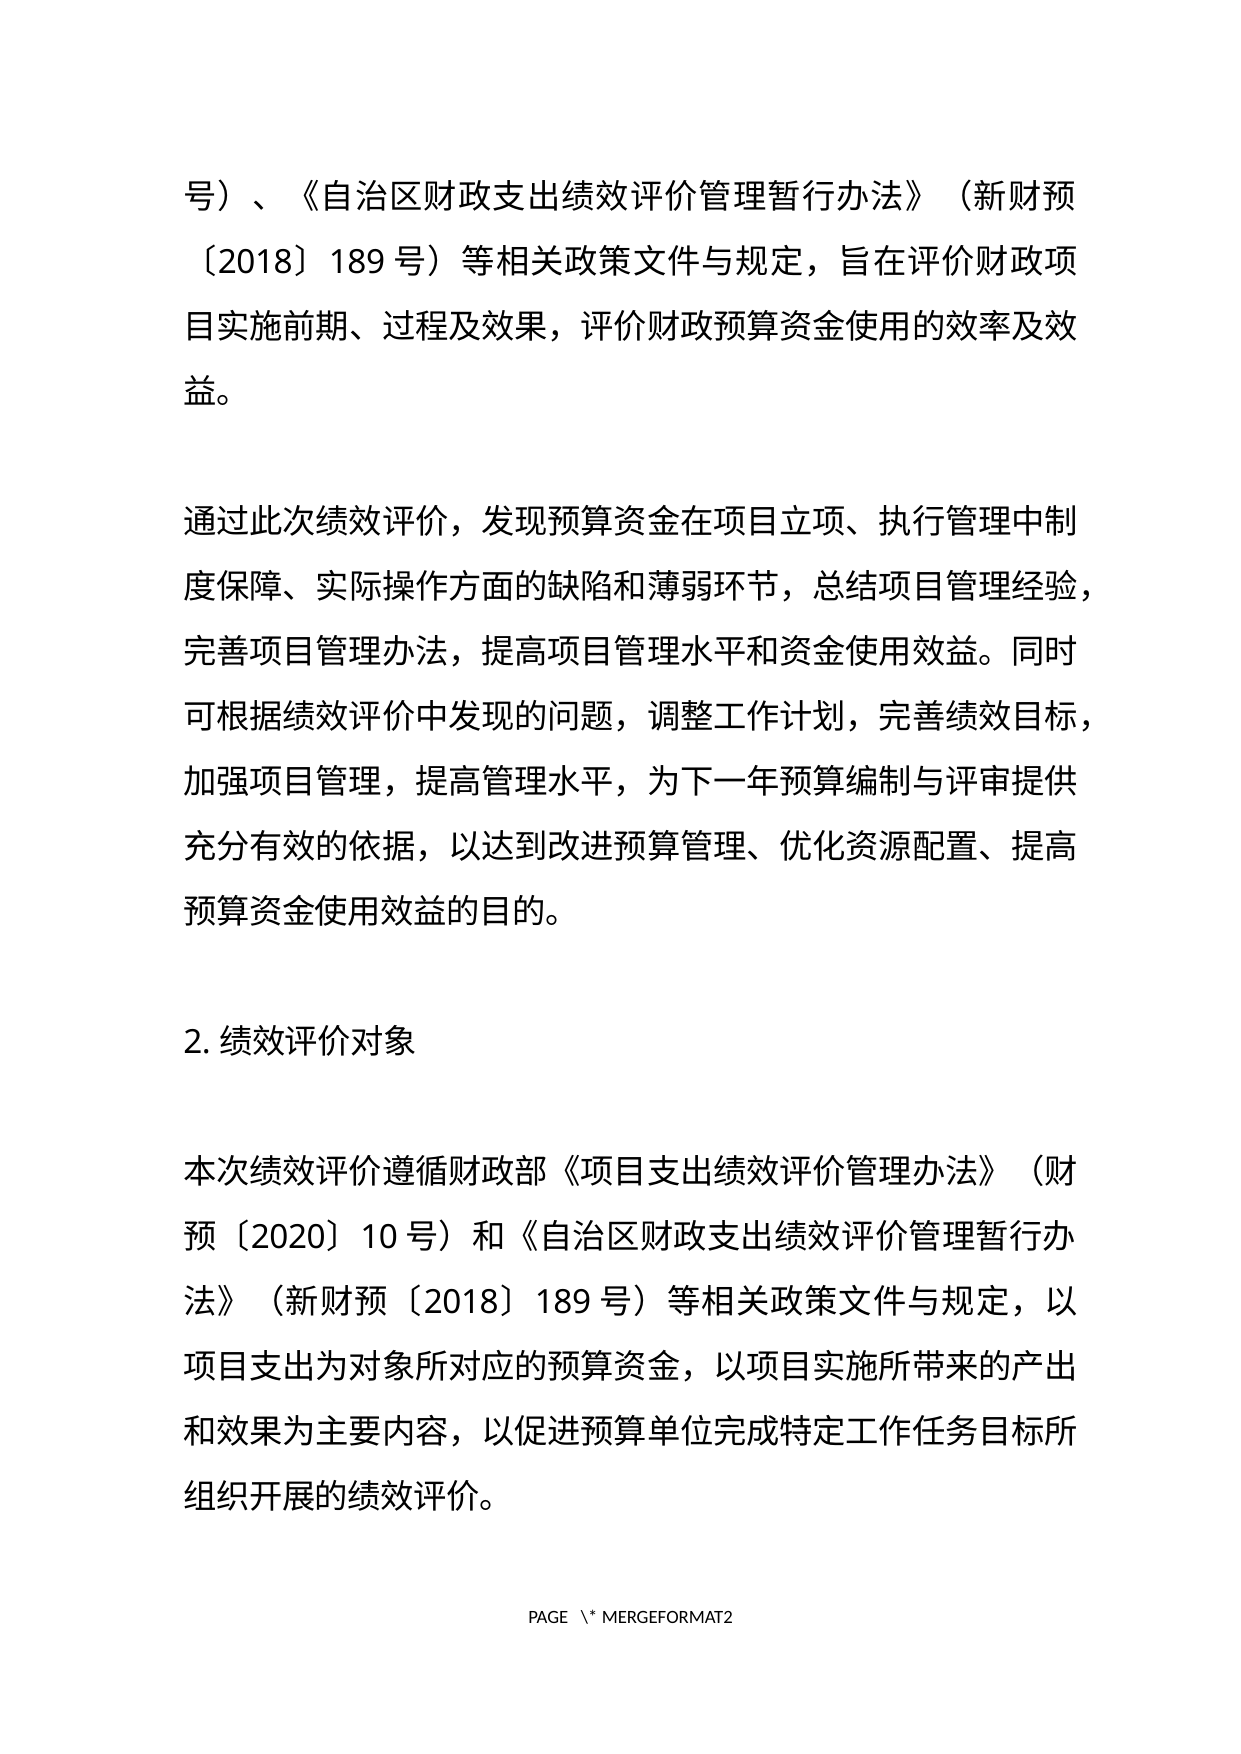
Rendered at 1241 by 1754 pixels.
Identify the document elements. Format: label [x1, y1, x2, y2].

text [183, 162, 1078, 1527]
